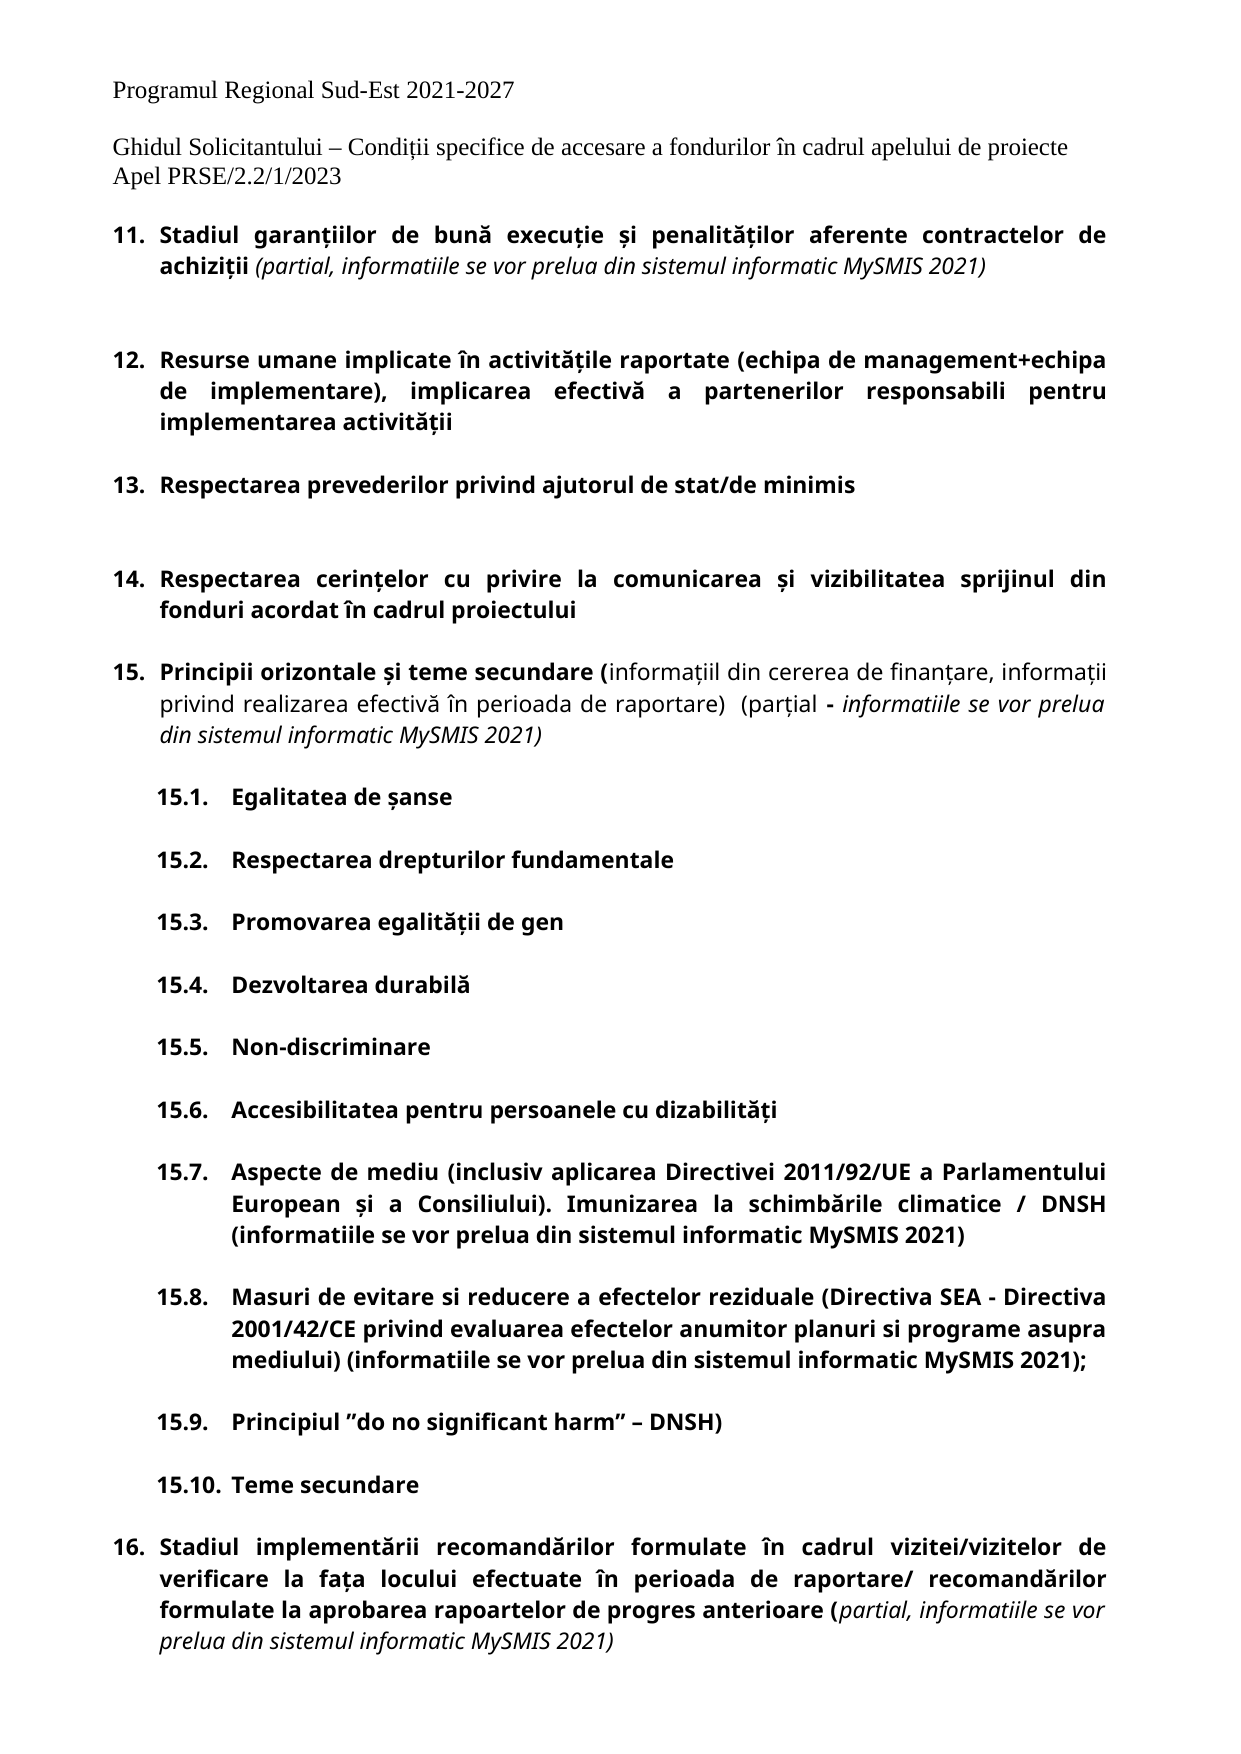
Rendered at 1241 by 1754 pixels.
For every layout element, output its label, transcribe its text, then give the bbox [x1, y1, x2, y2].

list Teme secundare [156, 1469, 1107, 1500]
list Respectarea cerințelor cu privire la comunicarea și vizibilitatea sprijinul din fonduri acordat în cadrul proiectului [112, 562, 1107, 625]
list Non-discriminare [156, 1031, 1107, 1062]
list Stadiul garanțiilor de bună execuție și penalităților aferente contractelor de achiziții (partial, informatiile se vor prelua din sistemul informatic MySMIS 2021) [112, 219, 1107, 281]
list Principiul ”do no significant harm” – DNSH) [156, 1406, 1107, 1437]
list Masuri de evitare si reducere a efectelor reziduale (Directiva SEA - Directiva 2001/42/CE privind evaluarea efectelor anumitor planuri si programe asupra mediului) (informatiile se vor prelua din sistemul informatic MySMIS 2021); [156, 1281, 1107, 1375]
list Egalitatea de șanse [156, 781, 1107, 812]
list Respectarea prevederilor privind ajutorul de stat/de minimis [112, 469, 1107, 500]
list Accesibilitatea pentru persoanele cu dizabilități [156, 1094, 1107, 1125]
list Respectarea drepturilor fundamentale [156, 844, 1107, 875]
list Resurse umane implicate în activitățile raportate (echipa de management+echipa de implementare), implicarea efectivă a partenerilor responsabili pentru implementarea activității [112, 344, 1107, 437]
list Aspecte de mediu (inclusiv aplicarea Directivei 2011/92/UE a Parlamentului European și a Consiliului). Imunizarea la schimbările climatice / DNSH (informatiile se vor prelua din sistemul informatic MySMIS 2021) [156, 1156, 1107, 1250]
list Promovarea egalității de gen [156, 906, 1107, 937]
list Dezvoltarea durabilă [156, 969, 1107, 1000]
list Stadiul implementării recomandărilor formulate în cadrul vizitei/vizitelor de verificare la fața locului efectuate în perioada de raportare/ recomandărilor formulate la aprobarea rapoartelor de progres anterioare (partial, informatiile se vor prelua din sistemul informatic MySMIS 2021) [112, 1531, 1107, 1656]
list Principii orizontale și teme secundare (informațiil din cererea de finanțare, informații privind realizarea efectivă în perioada de raportare) (parțial - informatiile se vor prelua din sistemul informatic MySMIS 2021) [112, 656, 1107, 750]
